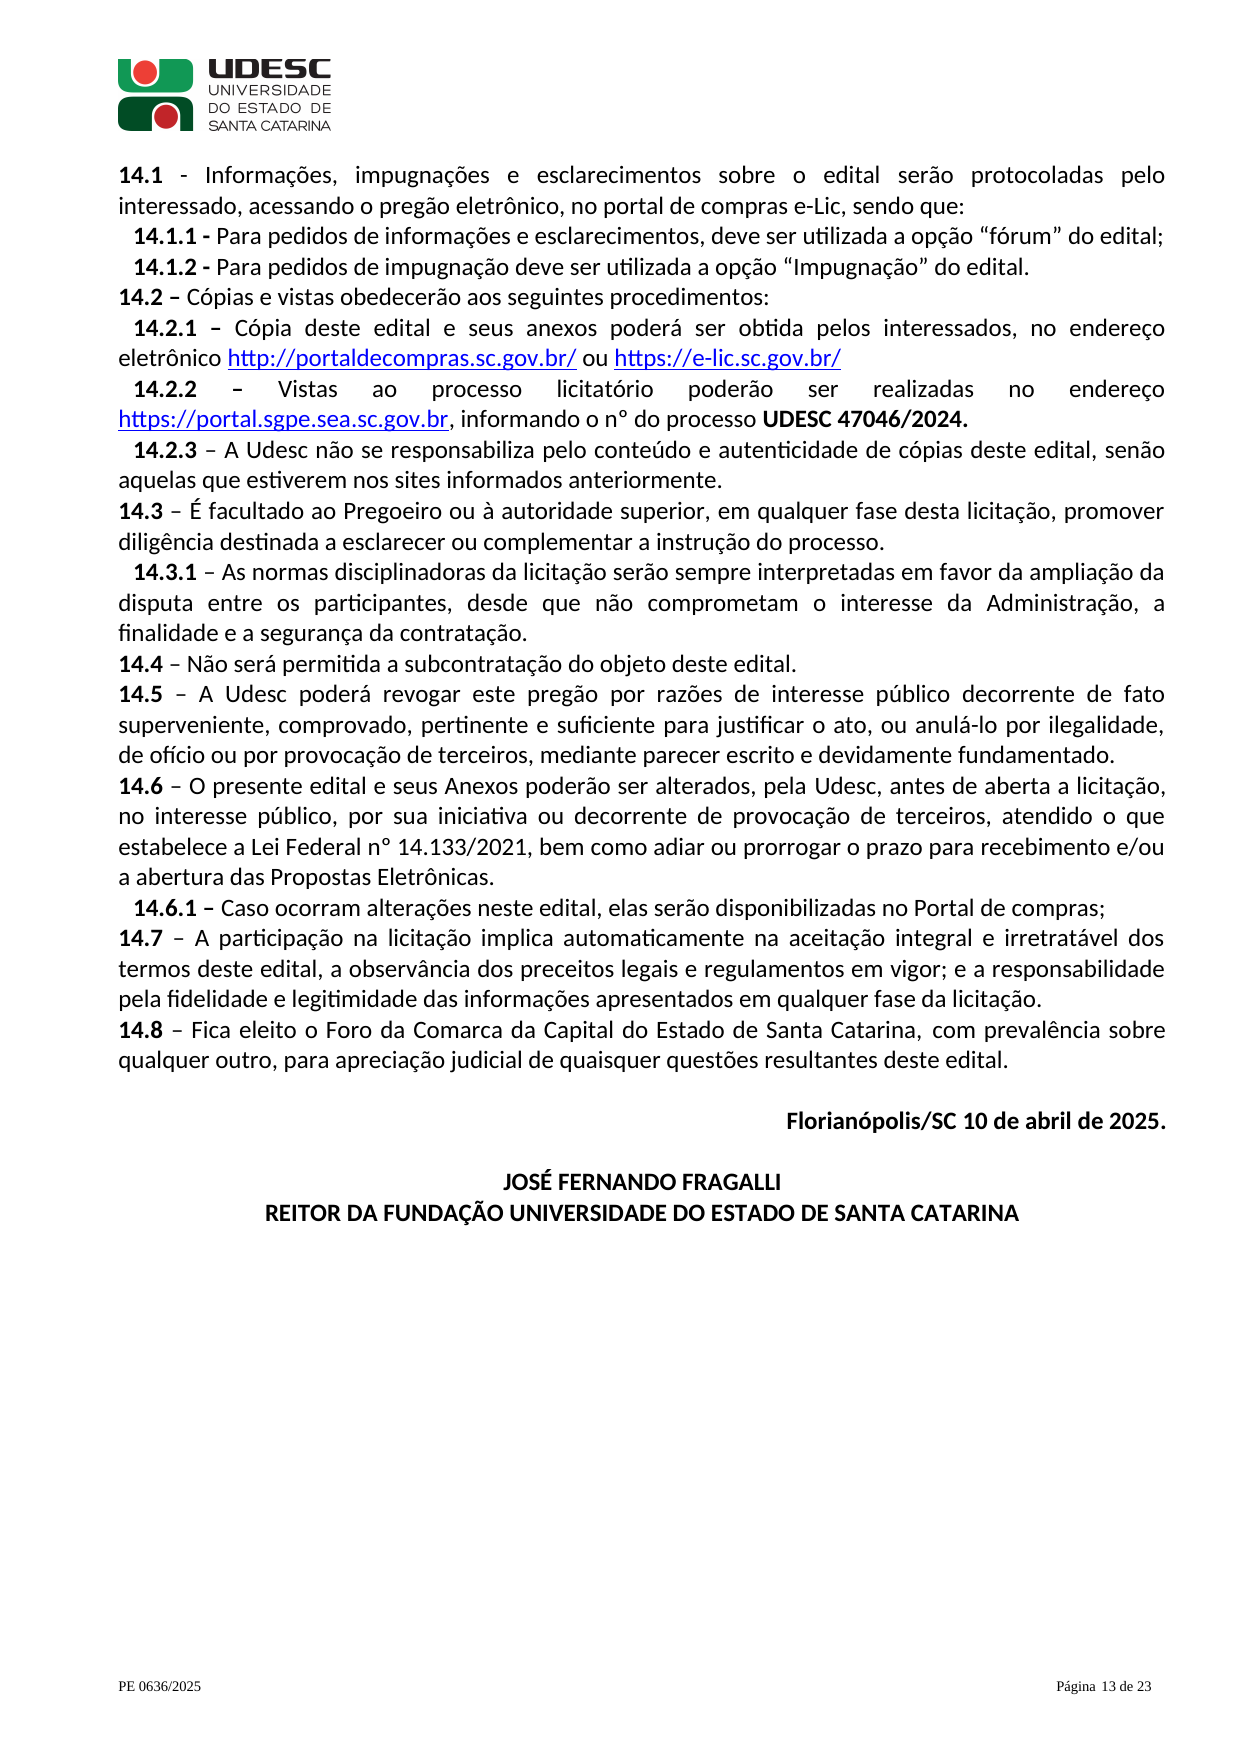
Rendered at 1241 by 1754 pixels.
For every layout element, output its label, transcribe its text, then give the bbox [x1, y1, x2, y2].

text 14.6.1 – Caso ocorram alterações neste edital, elas serão disponibilizadas no Portal de compras; [118, 892, 1166, 922]
text 14.2.2 – Vistas ao processo licitatório poderão ser realizadas no endereço https://portal.sgpe.sea.sc.gov.br, informando o nº do processo UDESC 47046/2024. [118, 373, 1166, 434]
text 14.2.1 – Cópia deste edital e seus anexos poderá ser obtida pelos interessados, no endereço eletrônico http://portaldecompras.sc.gov.br/ ou https://e-lic.sc.gov.br/ [118, 312, 1166, 373]
text 14.5 – A Udesc poderá revogar este pregão por razões de interesse público decorrente de fato superveniente, comprovado, pertinente e suficiente para justificar o ato, ou anulá-lo por ilegalidade, de ofício ou por provocação de terceiros, mediante parecer escrito e devidamente fundamentado. [118, 678, 1166, 770]
text 14.8 – Fica eleito o Foro da Comarca da Capital do Estado de Santa Catarina, com prevalência sobre qualquer outro, para apreciação judicial de quaisquer questões resultantes deste edital. [118, 1014, 1166, 1075]
picture [118, 59, 331, 131]
text 14.3.1 – As normas disciplinadoras da licitação serão sempre interpretadas em favor da ampliação da disputa entre os participantes, desde que não comprometam o interesse da Administração, a finalidade e a segurança da contratação. [118, 556, 1166, 648]
text 14.1 - Informações, impugnações e esclarecimentos sobre o edital serão protocoladas pelo interessado, acessando o pregão eletrônico, no portal de compras e-Lic, sendo que: [118, 159, 1166, 220]
text 14.3 – É facultado ao Pregoeiro ou à autoridade superior, em qualquer fase desta licitação, promover diligência destinada a esclarecer ou complementar a instrução do processo. [118, 495, 1166, 556]
subtitle JOSÉ FERNANDO FRAGALLI [118, 1167, 1166, 1197]
text REITOR DA FUNDAÇÃO UNIVERSIDADE DO ESTADO DE SANTA CATARINA [118, 1197, 1166, 1228]
text 14.4 – Não será permitida a subcontratação do objeto deste edital. [118, 648, 1166, 678]
text 14.7 – A participação na licitação implica automaticamente na aceitação integral e irretratável dos termos deste edital, a observância dos preceitos legais e regulamentos em vigor; e a responsabilidade pela fidelidade e legitimidade das informações apresentados em qualquer fase da licitação. [118, 922, 1166, 1014]
text 14.2 – Cópias e vistas obedecerão aos seguintes procedimentos: [118, 281, 1166, 312]
text 14.1.1 - Para pedidos de informações e esclarecimentos, deve ser utilizada a opção “fórum” do edital; [118, 220, 1166, 251]
text 14.2.3 – A Udesc não se responsabiliza pelo conteúdo e autenticidade de cópias deste edital, senão aquelas que estiverem nos sites informados anteriormente. [118, 434, 1166, 495]
text 14.6 – O presente edital e seus Anexos poderão ser alterados, pela Udesc, antes de aberta a licitação, no interesse público, por sua iniciativa ou decorrente de provocação de terceiros, atendido o que estabelece a Lei Federal nº 14.133/2021, bem como adiar ou prorrogar o prazo para recebimento e/ou a abertura das Propostas Eletrônicas. [118, 770, 1166, 892]
text . [118, 1106, 1166, 1136]
text 14.1.2 - Para pedidos de impugnação deve ser utilizada a opção “Impugnação” do edital. [118, 251, 1166, 281]
